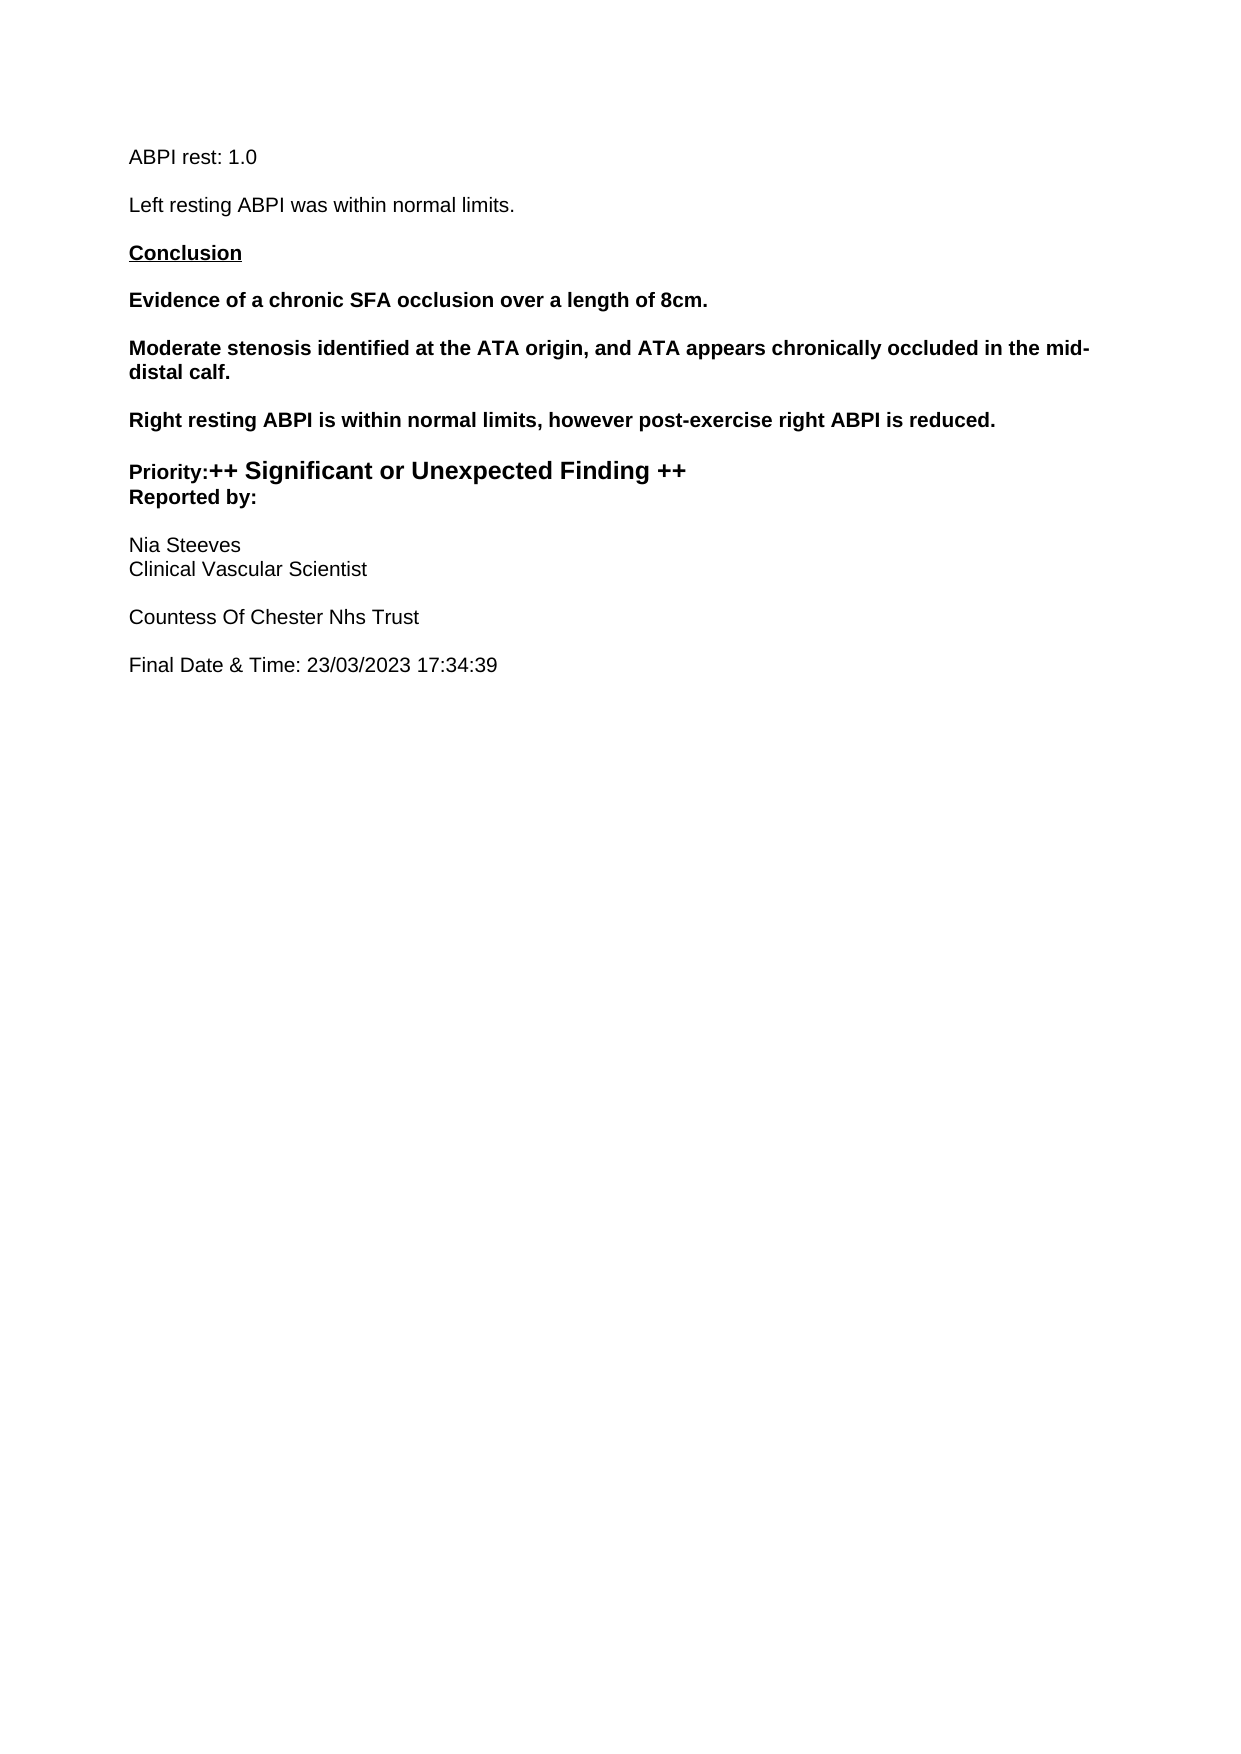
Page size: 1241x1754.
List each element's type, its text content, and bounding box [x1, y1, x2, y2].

text Evidence of a chronic SFA occlusion over a length of 8cm. [129, 288, 1111, 312]
text Countess Of Chester Nhs Trust [129, 604, 1111, 628]
text ABPI rest: 1.0 [129, 144, 1111, 168]
text Reported by: [129, 485, 1111, 509]
text Nia Steeves [129, 533, 1111, 557]
text Final Date & Time: 23/03/2023 17:34:39 [129, 652, 1111, 676]
text Conclusion [129, 240, 1111, 264]
text Moderate stenosis identified at the ATA origin, and ATA appears chronically occluded in the mid-distal calf. [129, 336, 1111, 384]
text Left resting ABPI was within normal limits. [129, 192, 1111, 216]
text Right resting ABPI is within normal limits, however post-exercise right ABPI is reduced. [129, 408, 1111, 432]
text Priority:++ Significant or Unexpected Finding ++ [129, 456, 1111, 485]
text Clinical Vascular Scientist [129, 557, 1111, 581]
